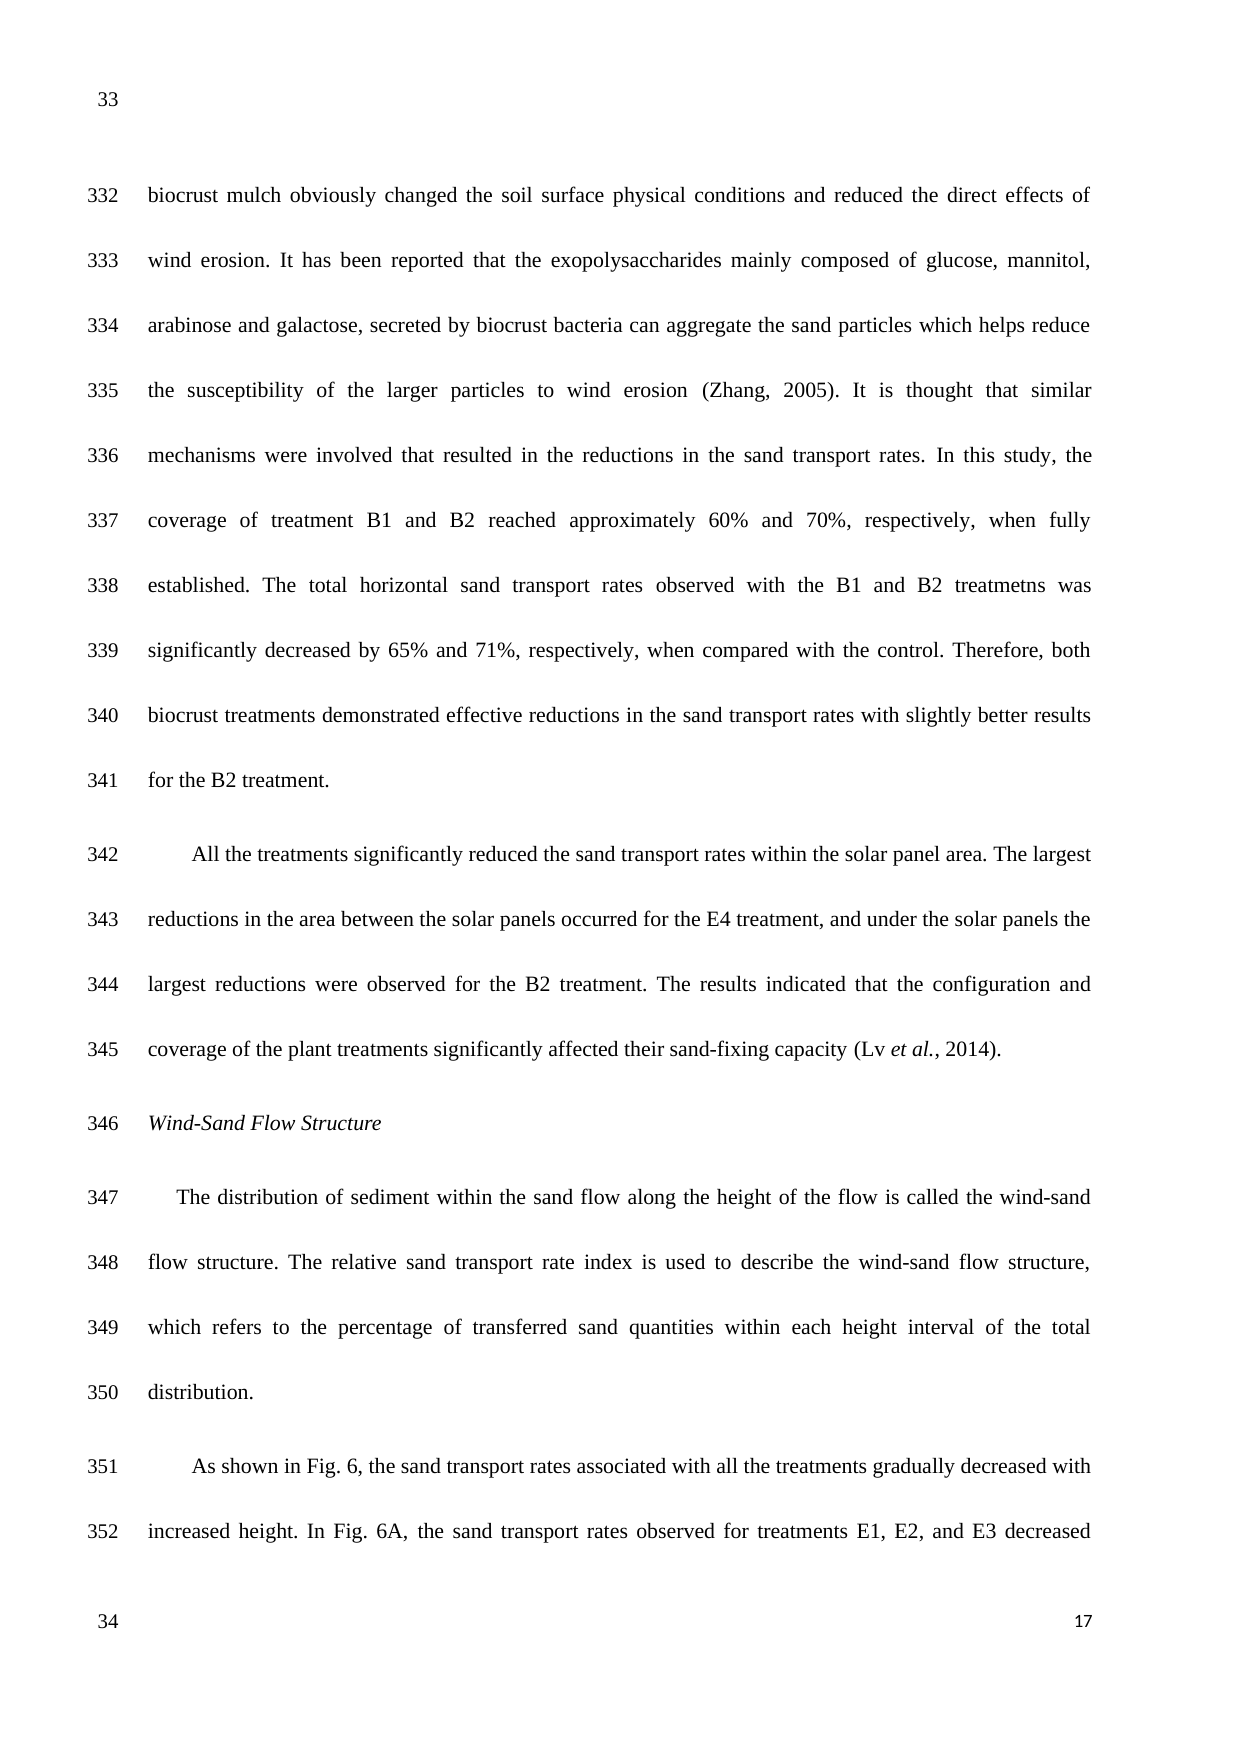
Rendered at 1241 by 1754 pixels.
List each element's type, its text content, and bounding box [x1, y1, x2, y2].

text The distribution of sediment within the sand flow along the height of the flow is called the wind-sand flow structure. The relative sand transport rate index is used to describe the wind-sand flow structure, which refers to the percentage of transferred sand quantities within each height interval of the total distribution. [148, 1180, 1092, 1408]
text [148, 1449, 1092, 1547]
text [148, 178, 1092, 796]
text Wind-Sand Flow Structure [148, 1106, 1092, 1139]
text All the treatments significantly reduced the sand transport rates within the solar panel area. The largest reductions in the area between the solar panels occurred for the E4 treatment, and under the solar panels the largest reductions were observed for the B2 treatment. The results indicated that the configuration and coverage of the plant treatments significantly affected their sand-fixing capacity (Lv et al., 2014). [148, 837, 1092, 1065]
